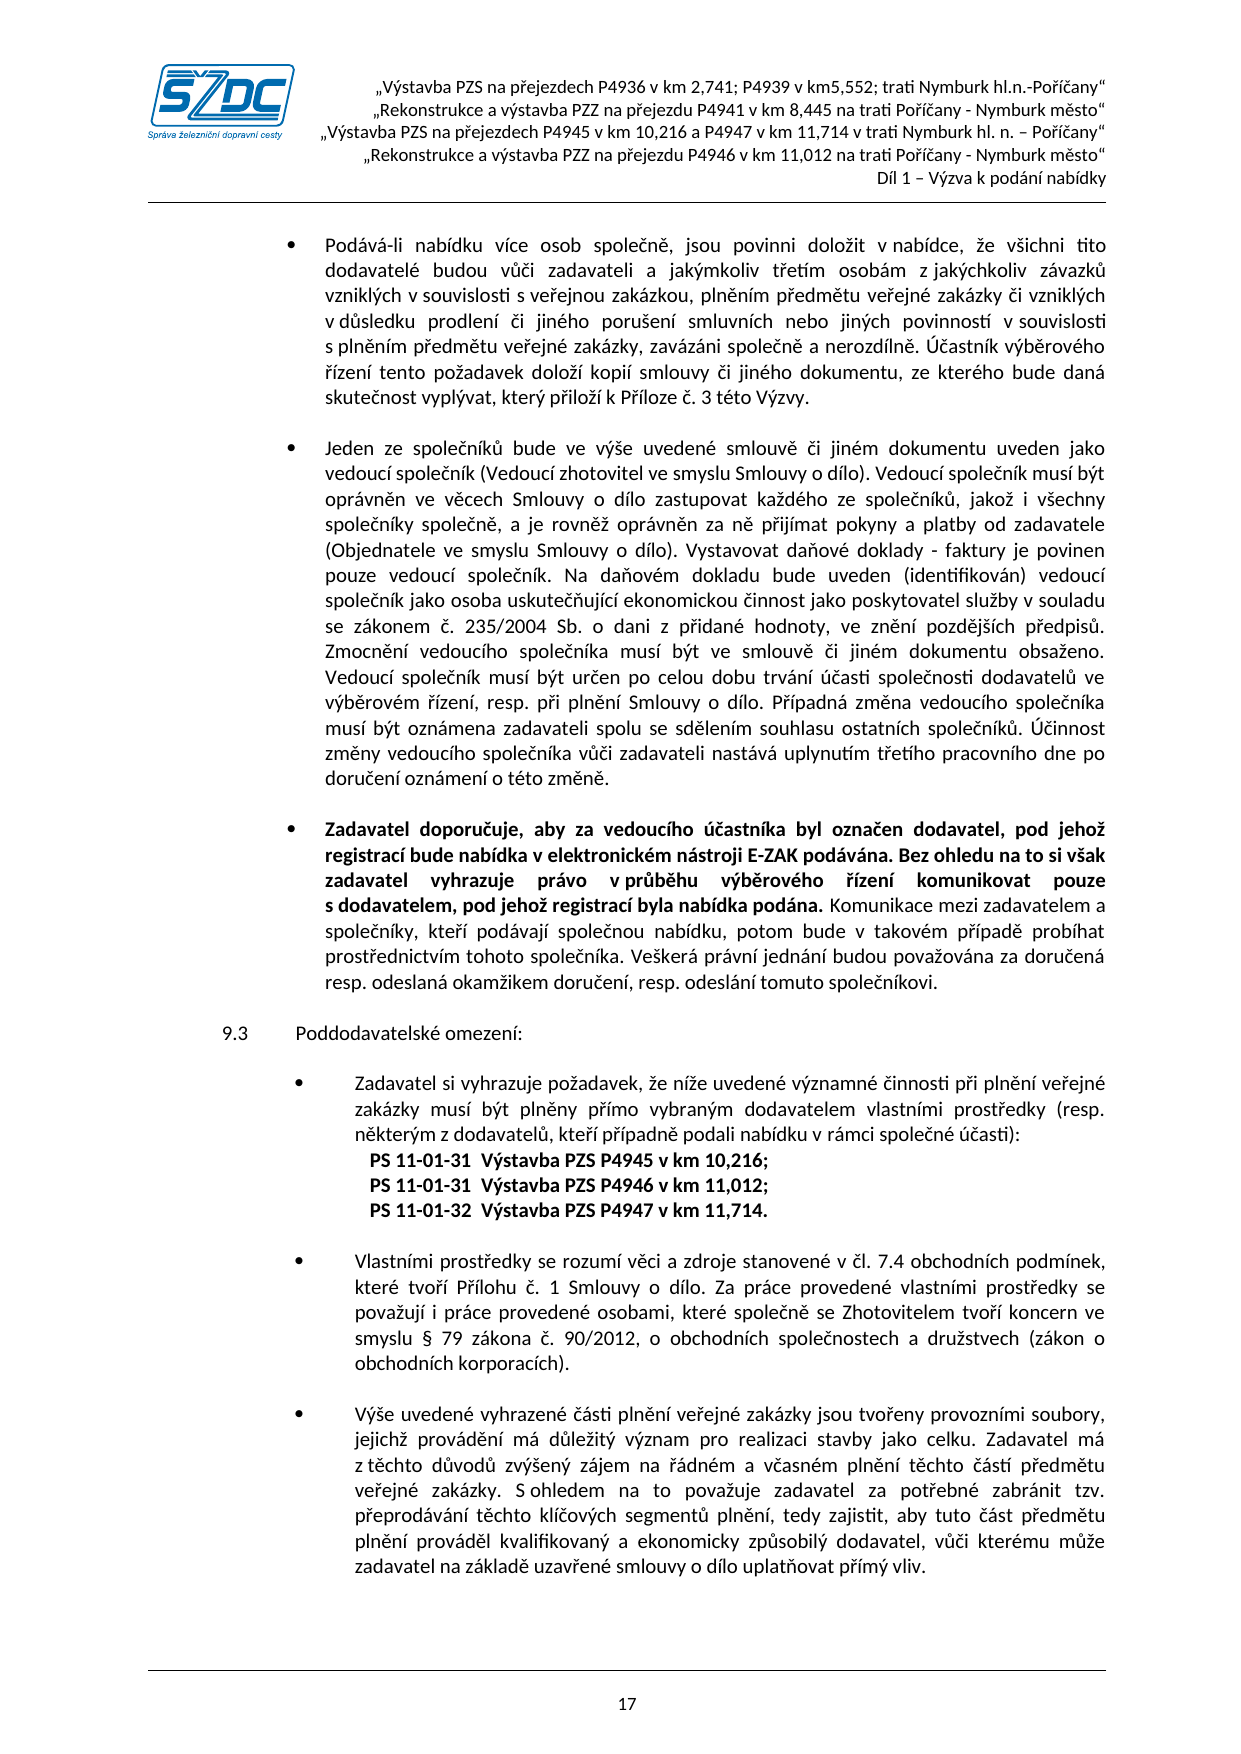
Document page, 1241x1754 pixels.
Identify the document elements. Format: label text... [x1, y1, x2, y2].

list Vlastními prostředky se rozumí věci a zdroje stanovené v čl. 7.4 obchodních podmínek, které tvoří Přílohu č. 1 Smlouvy o dílo. Za práce provedené vlastními prostředky se považují i práce provedené osobami, které společně se Zhotovitelem tvoří koncern ve smyslu § 79 zákona č. 90/2012, o obchodních společnostech a družstvech (zákon o obchodních korporacích). [295, 1248, 1106, 1376]
list Zadavatel doporučuje, aby za vedoucího účastníka byl označen dodavatel, pod jehož registrací bude nabídka v elektronickém nástroji E-ZAK podávána. Bez ohledu na to si však zadavatel vyhrazuje právo v průběhu výběrového řízení komunikovat pouze s dodavatelem, pod jehož registrací byla nabídka podána. Komunikace mezi zadavatelem a společníky, kteří podávají společnou nabídku, potom bude v takovém případě probíhat prostřednictvím tohoto společníka. Veškerá právní jednání budou považována za doručená resp. odeslaná okamžikem doručení, resp. odeslání tomuto společníkovi. [288, 816, 1106, 994]
list Podává-li nabídku více osob společně, jsou povinni doložit v nabídce, že všichni tito dodavatelé budou vůči zadavateli a jakýmkoliv třetím osobám z jakýchkoliv závazků vzniklých v souvislosti s veřejnou zakázkou, plněním předmětu veřejné zakázky či vzniklých v důsledku prodlení či jiného porušení smluvních nebo jiných povinností v souvislosti s plněním předmětu veřejné zakázky, zavázáni společně a nerozdílně. Účastník výběrového řízení tento požadavek doloží kopií smlouvy či jiného dokumentu, ze kterého bude daná skutečnost vyplývat, který přiloží k Příloze č. 3 této Výzvy. [288, 232, 1106, 410]
list Zadavatel si vyhrazuje požadavek, že níže uvedené významné činnosti při plnění veřejné zakázky musí být plněny přímo vybraným dodavatelem vlastními prostředky (resp. některým z dodavatelů, kteří případně podali nabídku v rámci společné účasti): [295, 1071, 1106, 1147]
text PS 11-01-31 Výstavba PZS P4945 v km 10,216; [369, 1147, 1106, 1172]
list Výše uvedené vyhrazené části plnění veřejné zakázky jsou tvořeny provozními soubory, jejichž provádění má důležitý význam pro realizaci stavby jako celku. Zadavatel má z těchto důvodů zvýšený zájem na řádném a včasném plnění těchto částí předmětu veřejné zakázky. S ohledem na to považuje zadavatel za potřebné zabránit tzv. přeprodávání těchto klíčových segmentů plnění, tedy zajistit, aby tuto část předmětu plnění prováděl kvalifikovaný a ekonomicky způsobilý dodavatel, vůči kterému může zadavatel na základě uzavřené smlouvy o dílo uplatňovat přímý vliv. [295, 1401, 1106, 1579]
text PS 11-01-31 Výstavba PZS P4946 v km 11,012; [369, 1172, 1106, 1198]
list Jeden ze společníků bude ve výše uvedené smlouvě či jiném dokumentu uveden jako vedoucí společník (Vedoucí zhotovitel ve smyslu Smlouvy o dílo). Vedoucí společník musí být oprávněn ve věcech Smlouvy o dílo zastupovat každého ze společníků, jakož i všechny společníky společně, a je rovněž oprávněn za ně přijímat pokyny a platby od zadavatele (Objednatele ve smyslu Smlouvy o dílo). Vystavovat daňové doklady - faktury je povinen pouze vedoucí společník. Na daňovém dokladu bude uveden (identifikován) vedoucí společník jako osoba uskutečňující ekonomickou činnost jako poskytovatel služby v souladu se zákonem č. 235/2004 Sb. o dani z přidané hodnoty, ve znění pozdějších předpisů. Zmocnění vedoucího společníka musí být ve smlouvě či jiném dokumentu obsaženo. Vedoucí společník musí být určen po celou dobu trvání účasti společnosti dodavatelů ve výběrovém řízení, resp. při plnění Smlouvy o dílo. Případná změna vedoucího společníka musí být oznámena zadavateli spolu se sdělením souhlasu ostatních společníků. Účinnost změny vedoucího společníka vůči zadavateli nastává uplynutím třetího pracovního dne po doručení oznámení o této změně. [288, 435, 1106, 791]
list Poddodavatelské omezení: [222, 1020, 1106, 1045]
text PS 11-01-32 Výstavba PZS P4947 v km 11,714. [369, 1198, 1106, 1223]
